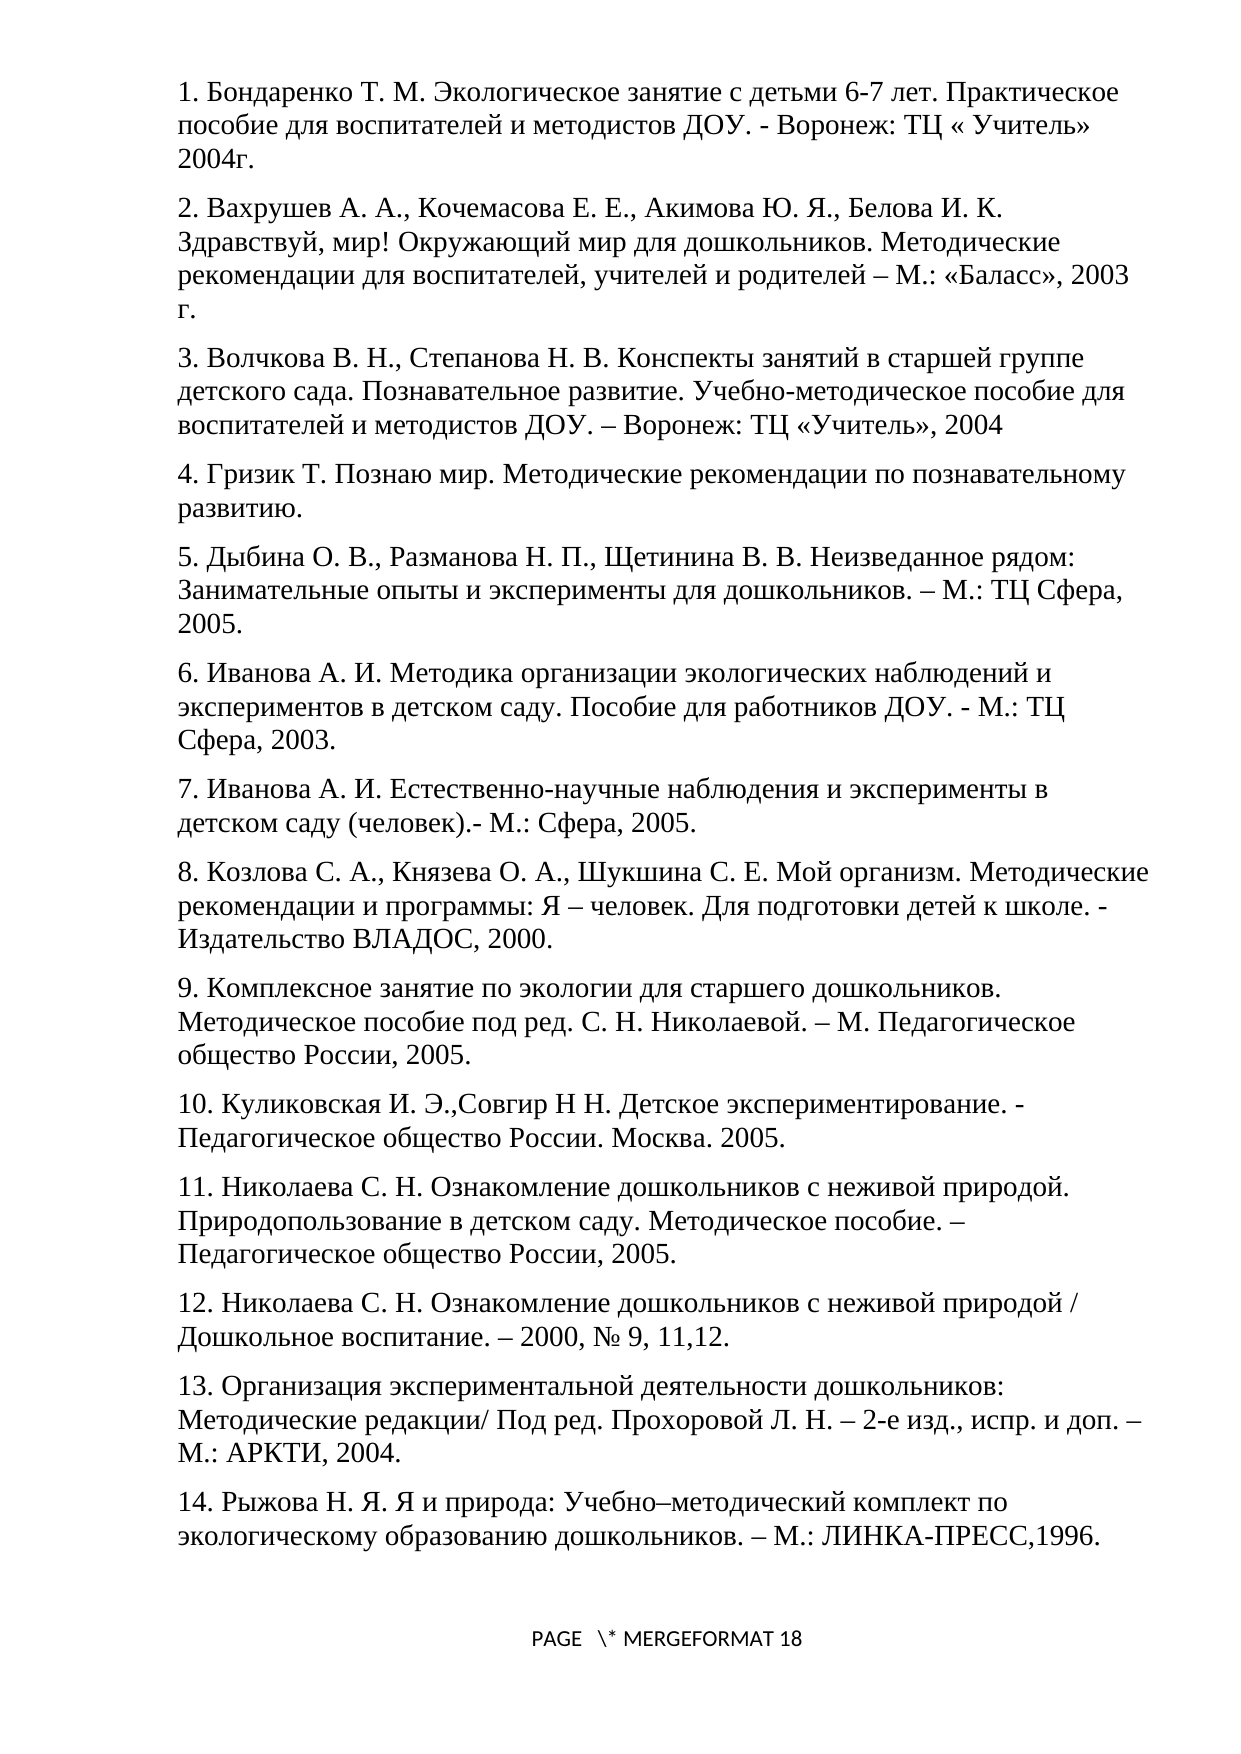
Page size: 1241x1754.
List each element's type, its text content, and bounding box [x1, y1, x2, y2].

text 14. Рыжова Н. Я. Я и природа: Учебно–методический комплект по экологическому образованию дошкольников. – М.: ЛИНКА-ПРЕСС,1996. [177, 1484, 1152, 1552]
text 5. Дыбина О. В., Разманова Н. П., Щетинина В. В. Неизведанное рядом: Занимательные опыты и эксперименты для дошкольников. – М.: ТЦ Сфера, 2005. [177, 539, 1152, 639]
text 7. Иванова А. И. Естественно-научные наблюдения и эксперименты в детском саду (человек).- М.: Сфера, 2005. [177, 771, 1152, 838]
text 8. Козлова С. А., Князева О. А., Шукшина С. Е. Мой организм. Методические рекомендации и программы: Я – человек. Для подготовки детей к школе. - Издательство ВЛАДОС, 2000. [177, 854, 1152, 955]
text 3. Волчкова В. Н., Степанова Н. В. Конспекты занятий в старшей группе детского сада. Познавательное развитие. Учебно-методическое пособие для воспитателей и методистов ДОУ. – Воронеж: ТЦ «Учитель», 2004 [177, 340, 1152, 441]
text 9. Комплексное занятие по экологии для старшего дошкольников. Методическое пособие под ред. С. Н. Николаевой. – М. Педагогическое общество России, 2005. [177, 970, 1152, 1071]
text 6. Иванова А. И. Методика организации экологических наблюдений и экспериментов в детском саду. Пособие для работников ДОУ. - М.: ТЦ Сфера, 2003. [177, 655, 1152, 756]
text 2. Вахрушев А. А., Кочемасова Е. Е., Акимова Ю. Я., Белова И. К. Здравствуй, мир! Окружающий мир для дошкольников. Методические рекомендации для воспитателей, учителей и родителей – М.: «Баласс», 2003 г. [177, 190, 1152, 324]
text 12. Николаева С. Н. Ознакомление дошкольников с неживой природой / Дошкольное воспитание. – 2000, № 9, 11,12. [177, 1286, 1152, 1353]
text 13. Организация экспериментальной деятельности дошкольников: Методические редакции/ Под ред. Прохоровой Л. Н. – 2-е изд., испр. и доп. – М.: АРКТИ, 2004. [177, 1368, 1152, 1469]
text 4. Гризик Т. Познаю мир. Методические рекомендации по познавательному развитию. [177, 456, 1152, 523]
text 10. Куликовская И. Э.,Совгир Н Н. Детское экспериментирование. - Педагогическое общество России. Москва. 2005. [177, 1087, 1152, 1154]
text 11. Николаева С. Н. Ознакомление дошкольников с неживой природой. Природопользование в детском саду. Методическое пособие. – Педагогическое общество России, 2005. [177, 1169, 1152, 1270]
text 1. Бондаренко Т. М. Экологическое занятие с детьми 6-7 лет. Практическое пособие для воспитателей и методистов ДОУ. - Воронеж: ТЦ « Учитель» 2004г. [177, 74, 1152, 174]
